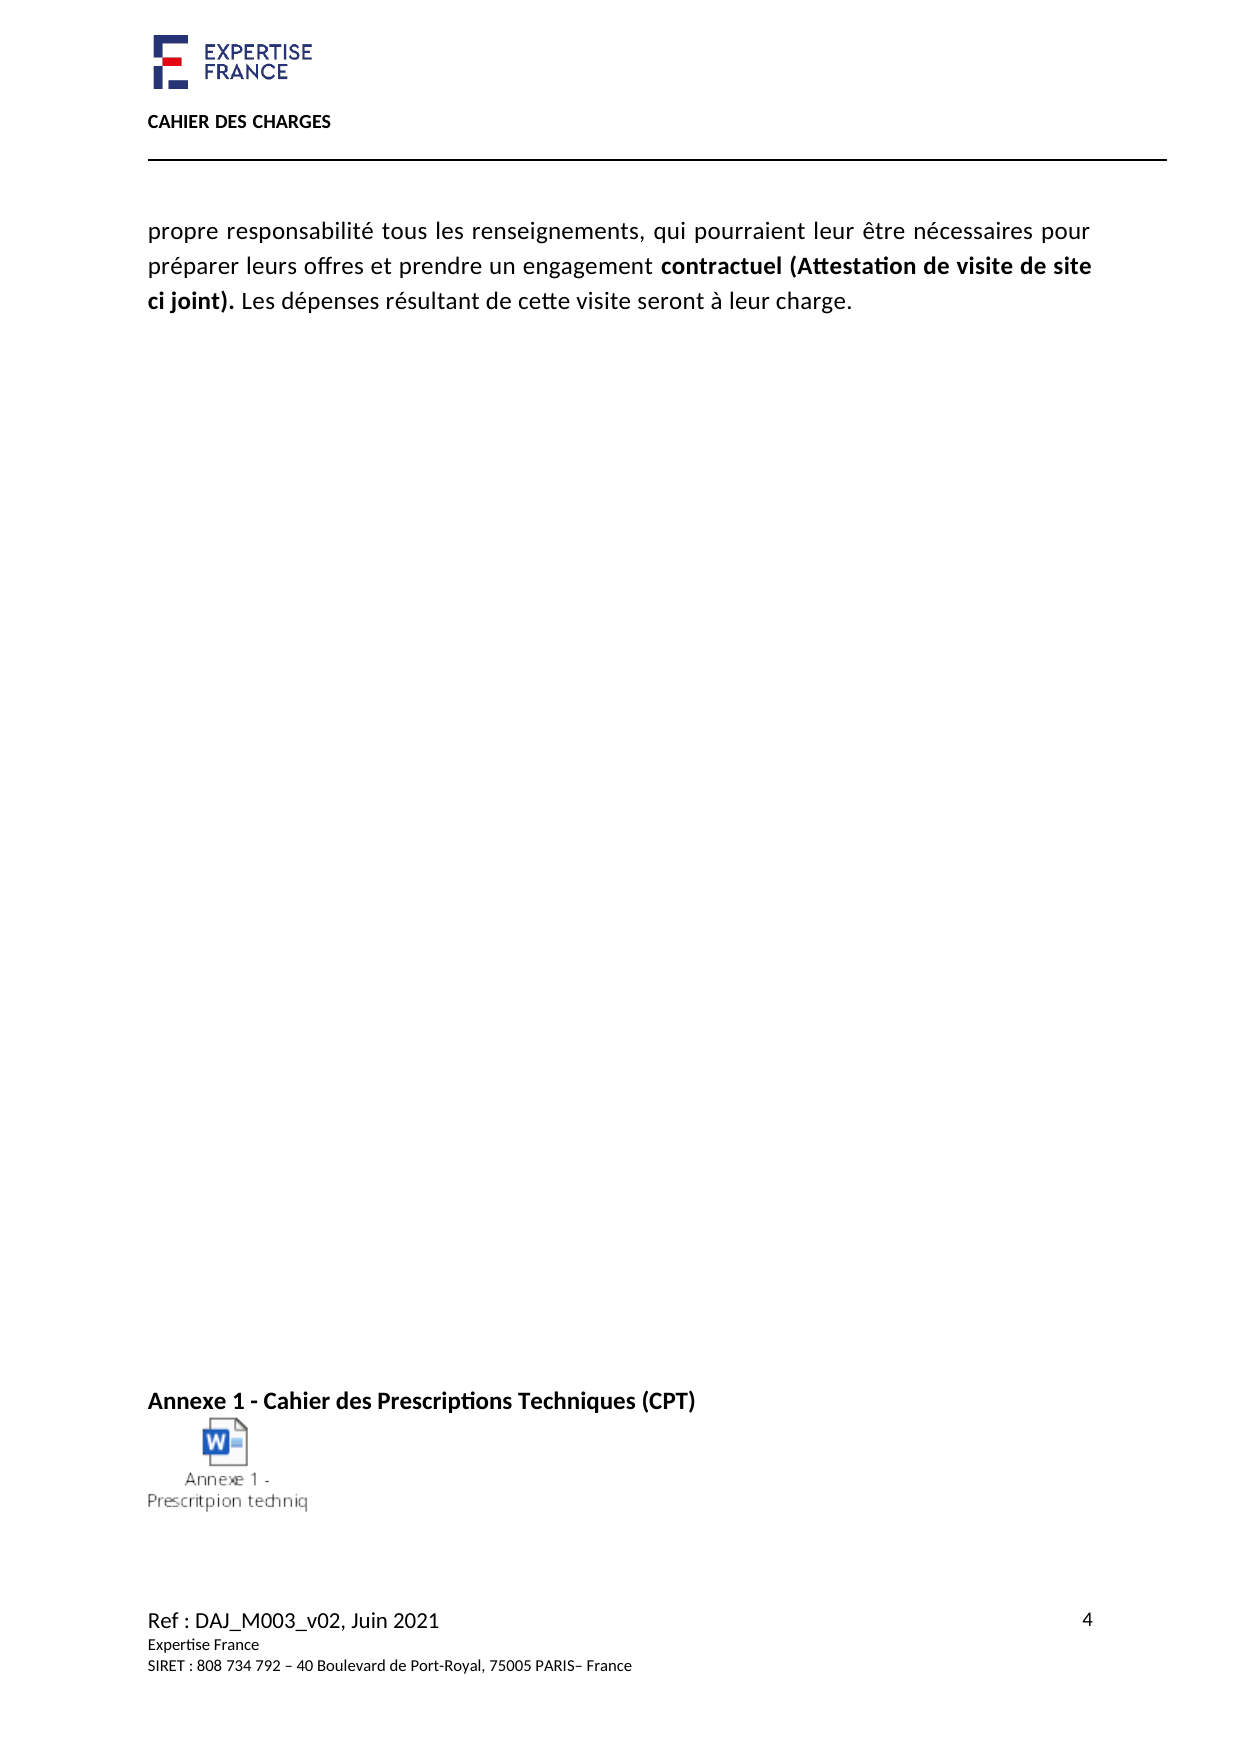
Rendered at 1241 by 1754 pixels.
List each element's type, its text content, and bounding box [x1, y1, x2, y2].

picture [128, 25, 336, 94]
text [148, 215, 1093, 316]
text Annexe 1 - Cahier des Prescriptions Techniques (CPT) [148, 1385, 1093, 1416]
